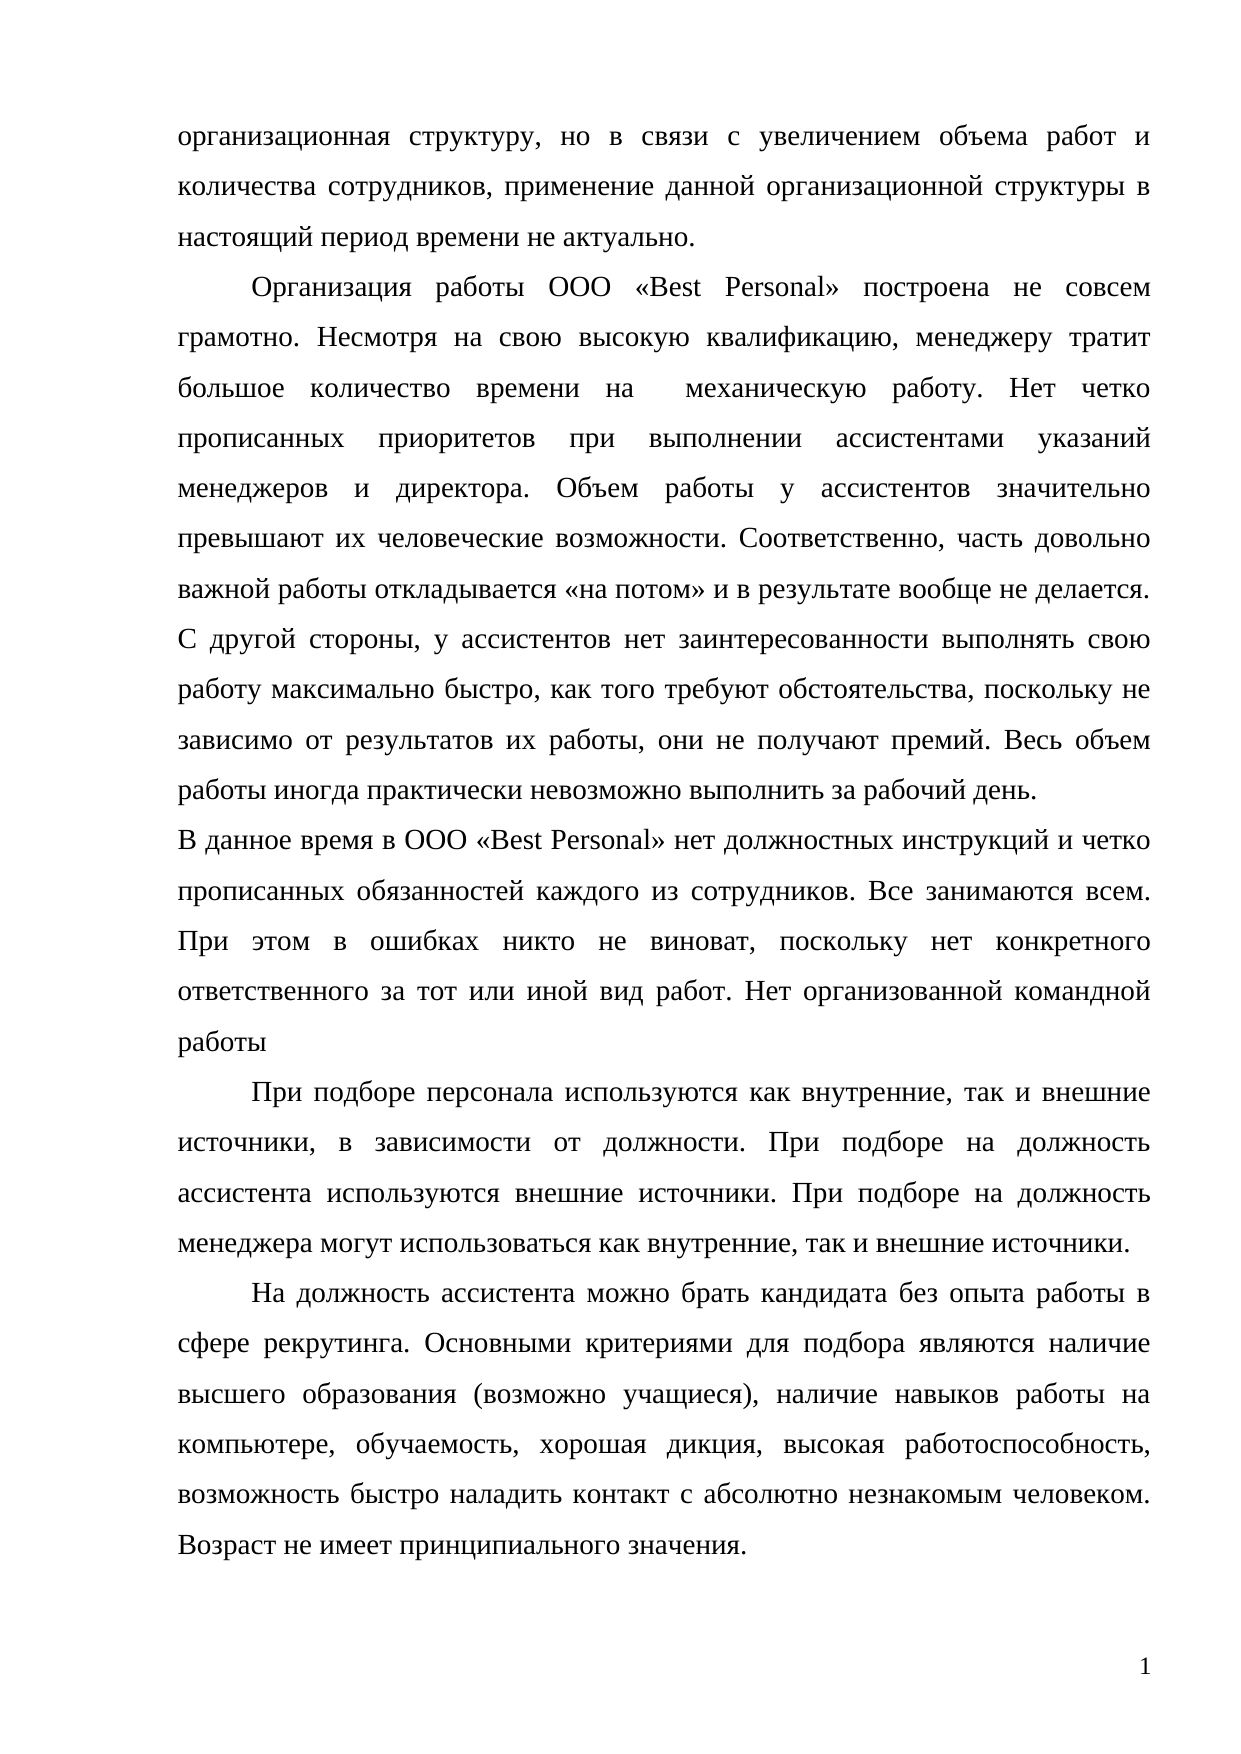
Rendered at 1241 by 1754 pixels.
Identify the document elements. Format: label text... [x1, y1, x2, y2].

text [177, 118, 1152, 252]
text Организация работы ООО «Best Personal» построена не совсем грамотно. Несмотря на свою высокую квалификацию, менеджеру тратит большое количество времени на механическую работу. Нет четко прописанных приоритетов при выполнении ассистентами указаний менеджеров и директора. Объем работы у ассистентов значительно превышают их человеческие возможности. Соответственно, часть довольно важной работы откладывается «на потом» и в результате вообще не делается. С другой стороны, у ассистентов нет заинтересованности выполнять свою работу максимально быстро, как того требуют обстоятельства, поскольку не зависимо от результатов их работы, они не получают премий. Весь объем работы иногда практически невозможно выполнить за рабочий день. [177, 269, 1152, 806]
text На должность ассистента можно брать кандидата без опыта работы в сфере рекрутинга. Основными критериями для подбора являются наличие высшего образования (возможно учащиеся), наличие навыков работы на компьютере, обучаемость, хорошая дикция, высокая работоспособность, возможность быстро наладить контакт с абсолютно незнакомым человеком. Возраст не имеет принципиального значения. [177, 1275, 1152, 1560]
text В данное время в ООО «Best Personal» нет должностных инструкций и четко прописанных обязанностей каждого из сотрудников. Все занимаются всем. При этом в ошибках никто не виноват, поскольку нет конкретного ответственного за тот или иной вид работ. Нет организованной командной работы [177, 822, 1152, 1057]
text При подборе персонала используются как внутренние, так и внешние источники, в зависимости от должности. При подборе на должность ассистента используются внешние источники. При подборе на должность менеджера могут использоваться как внутренние, так и внешние источники. [177, 1074, 1152, 1258]
